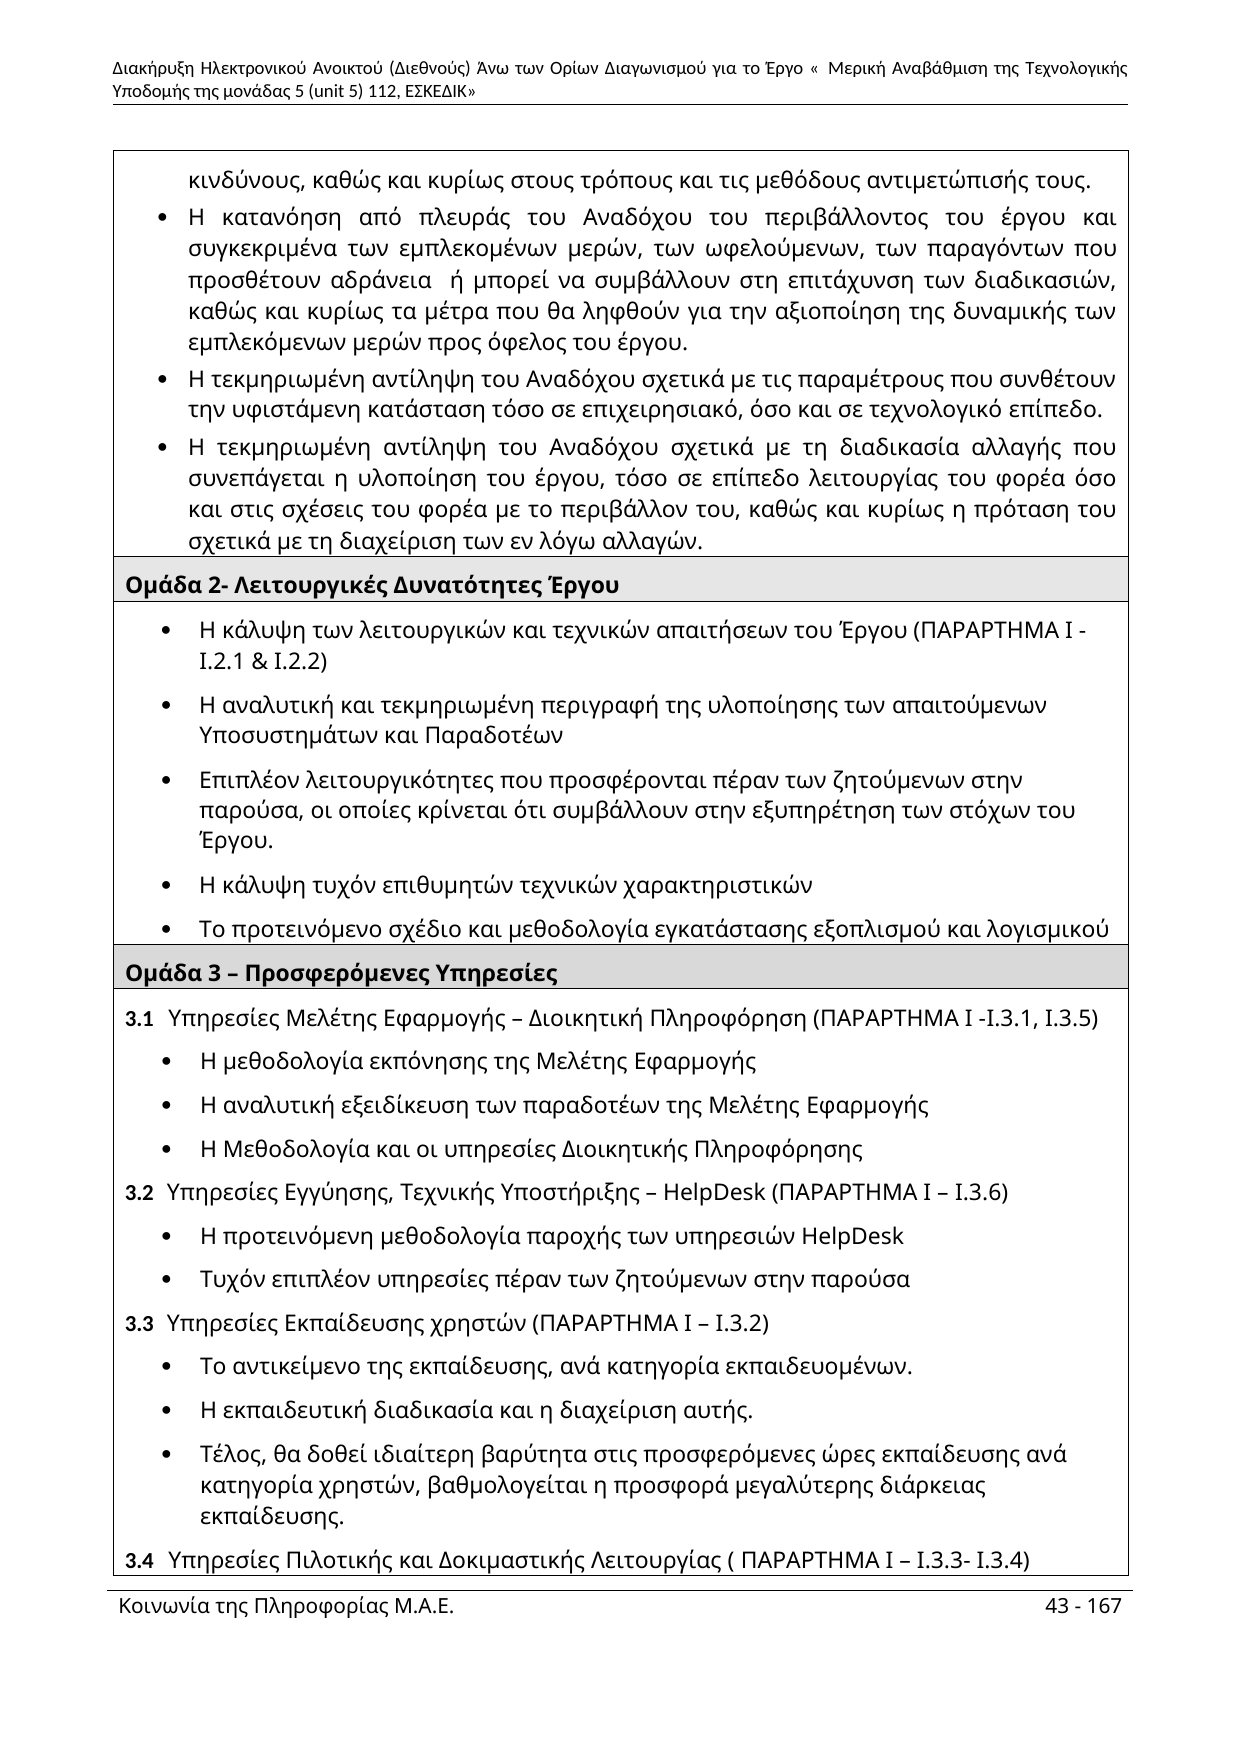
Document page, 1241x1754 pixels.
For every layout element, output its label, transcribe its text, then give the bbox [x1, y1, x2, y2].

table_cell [114, 151, 1128, 556]
table_cell Η κάλυψη των λειτουργικών και τεχνικών απαιτήσεων του Έργου (ΠΑΡΑΡΤΗΜΑ Ι - I.2.1 & I.2.2) Η αναλυτική και τεκμηριωμένη περιγραφή της υλοποίησης των απαιτούμενων Υποσυστημάτων και Παραδοτέων Επιπλέον λειτουργικότητες που προσφέρονται πέραν των ζητούμενων στην παρούσα, οι οποίες κρίνεται ότι συμβάλλουν στην εξυπηρέτηση των στόχων του Έργου. Η κάλυψη τυχόν επιθυμητών τεχνικών χαρακτηριστικών Το προτεινόμενο σχέδιο και μεθοδολογία εγκατάστασης εξοπλισμού και λογισμικού [114, 602, 1128, 943]
table_cell Ομάδα 3 – Προσφερόμενες Υπηρεσίες [114, 945, 1128, 988]
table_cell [114, 989, 1128, 1575]
table_cell Ομάδα 2- Λειτουργικές Δυνατότητες Έργου [114, 557, 1128, 601]
